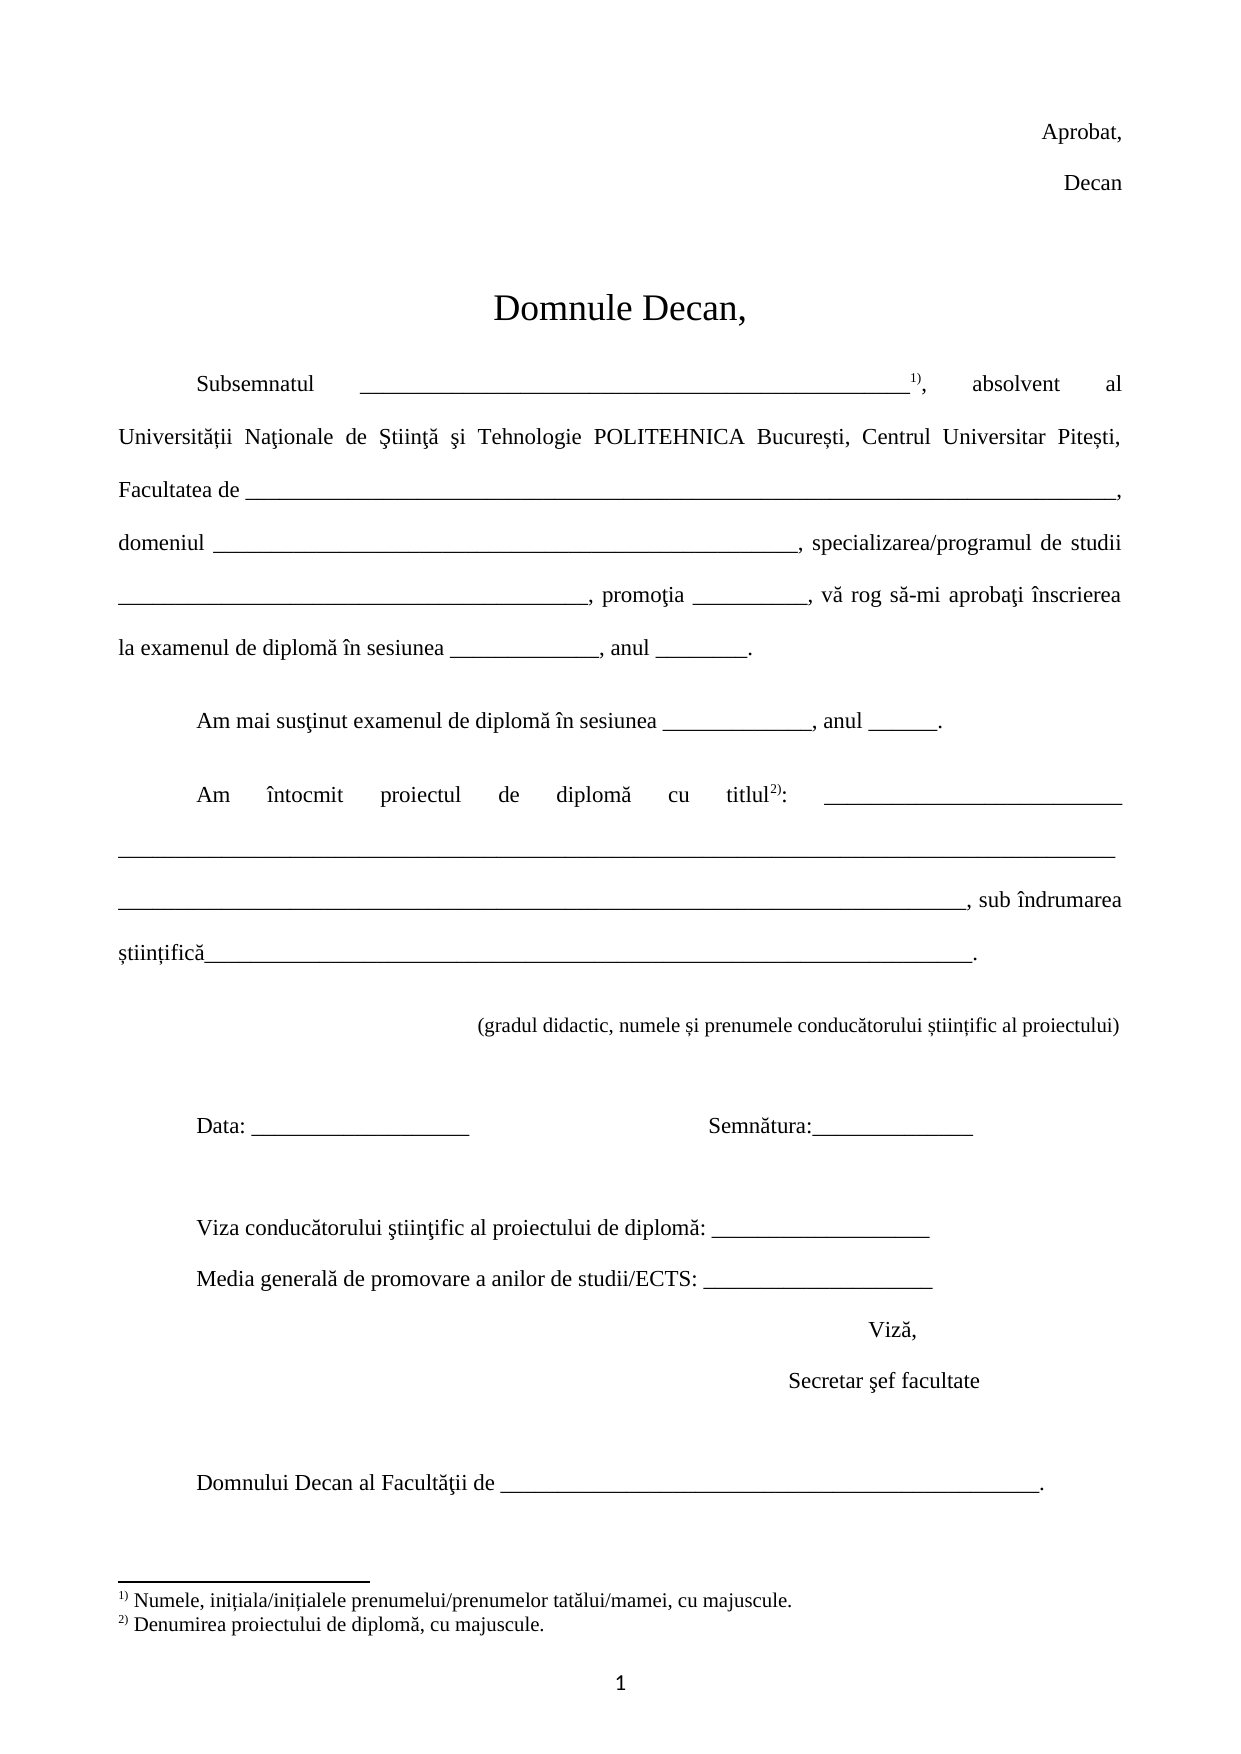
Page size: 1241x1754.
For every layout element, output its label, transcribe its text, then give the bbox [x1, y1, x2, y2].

text (gradul didactic, numele și prenumele conducătorului științific al proiectului) [118, 1013, 1122, 1037]
text Am întocmit proiectul de diplomă cu titlul): __________________________ _________________________________________________________________________________________________________________________________________________________________, sub îndrumarea științifică___________________________________________________________________. [118, 781, 1122, 966]
text Subsemnatul ________________________________________________), absolvent al Universității Naţionale de Ştiinţă şi Tehnologie POLITEHNICA București, Centrul Universitar Pitești, Facultatea de ____________________________________________________________________________, domeniul ___________________________________________________, specializarea/programul de studii _________________________________________, promoţia __________, vă rog să-mi aprobaţi înscrierea la examenul de diplomă în sesiunea _____________, anul ________. [118, 370, 1122, 660]
text Viza conducătorului ştiinţific al proiectului de diplomă: ___________________ [118, 1214, 1122, 1241]
text Data: ___________________ Semnătura:______________ [118, 1112, 1122, 1138]
text Secretar şef facultate [118, 1367, 1122, 1394]
text Domnule Decan, [118, 285, 1122, 328]
text Media generală de promovare a anilor de studii/ECTS: ____________________ [118, 1265, 1122, 1292]
text Domnului Decan al Facultăţii de _______________________________________________. [118, 1469, 1122, 1496]
text Viză, [865, 1316, 1122, 1343]
text Aprobat, [868, 118, 1122, 144]
text Am mai susţinut examenul de diplomă în sesiunea _____________, anul ______. [118, 707, 1122, 734]
text Decan [868, 169, 1122, 196]
